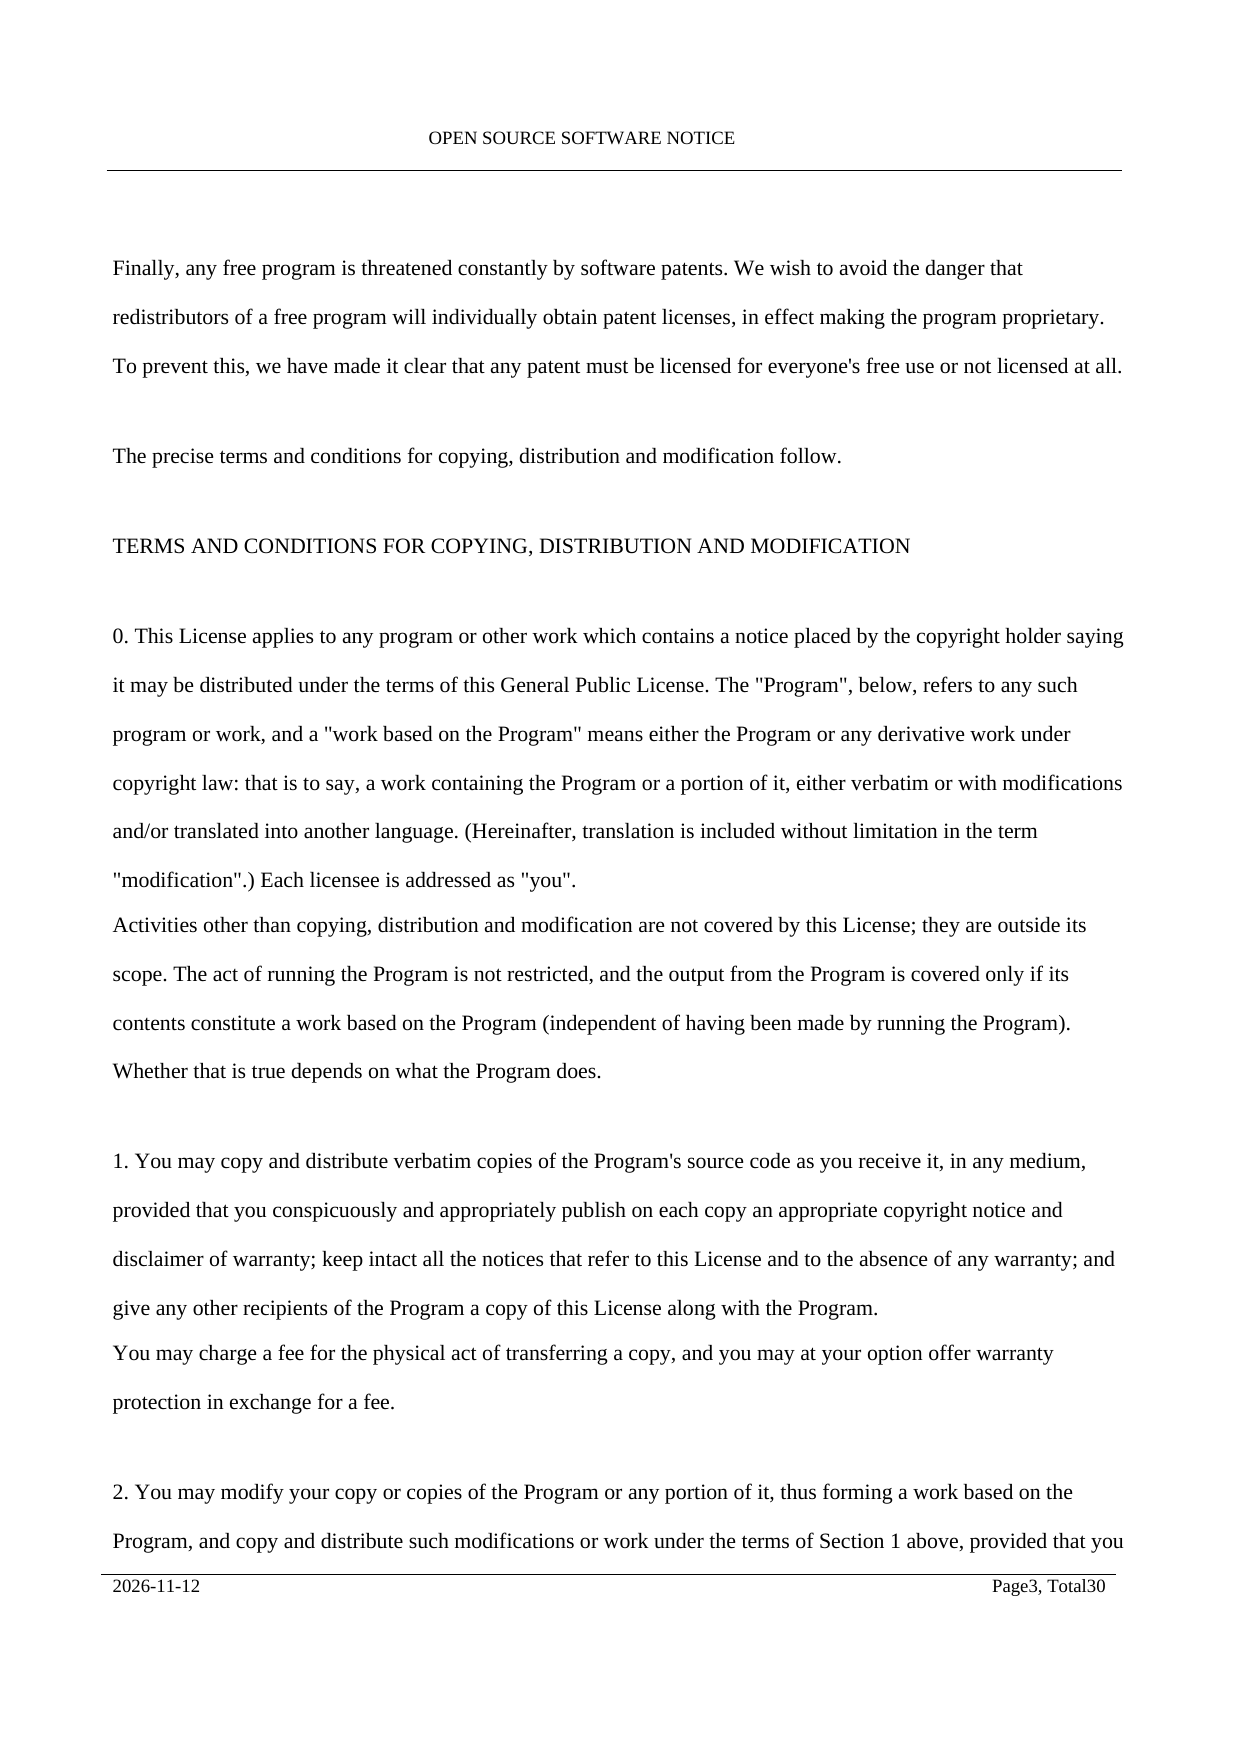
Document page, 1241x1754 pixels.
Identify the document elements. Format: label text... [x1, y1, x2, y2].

text 0. This License applies to any program or other work which contains a notice placed by the copyright holder saying it may be distributed under the terms of this General Public License. The "Program", below, refers to any such program or work, and a "work based on the Program" means either the Program or any derivative work under copyright law: that is to say, a work containing the Program or a portion of it, either verbatim or with modifications and/or translated into another language. (Hereinafter, translation is included without limitation in the term "modification".) Each licensee is addressed as "you". [112, 619, 1128, 896]
text TERMS AND CONDITIONS FOR COPYING, DISTRIBUTION AND MODIFICATION [112, 529, 1128, 562]
text 1. You may copy and distribute verbatim copies of the Program's source code as you receive it, in any medium, provided that you conspicuously and appropriately publish on each copy an appropriate copyright notice and disclaimer of warranty; keep intact all the notices that refer to this License and to the absence of any warranty; and give any other recipients of the Program a copy of this License along with the Program. [112, 1145, 1128, 1324]
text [112, 1475, 1128, 1556]
text The precise terms and conditions for copying, distribution and modification follow. [112, 439, 1128, 472]
text Finally, any free program is threatened constantly by software patents. We wish to avoid the danger that redistributors of a free program will individually obtain patent licenses, in effect making the program proprietary. To prevent this, we have made it clear that any patent must be licensed for everyone's free use or not licensed at all. [112, 251, 1128, 381]
text Activities other than copying, distribution and modification are not covered by this License; they are outside its scope. The act of running the Program is not restricted, and the output from the Program is covered only if its contents constitute a work based on the Program (independent of having been made by running the Program). Whether that is true depends on what the Program does. [112, 908, 1128, 1087]
text You may charge a fee for the physical act of transferring a copy, and you may at your option offer warranty protection in exchange for a fee. [112, 1336, 1128, 1417]
